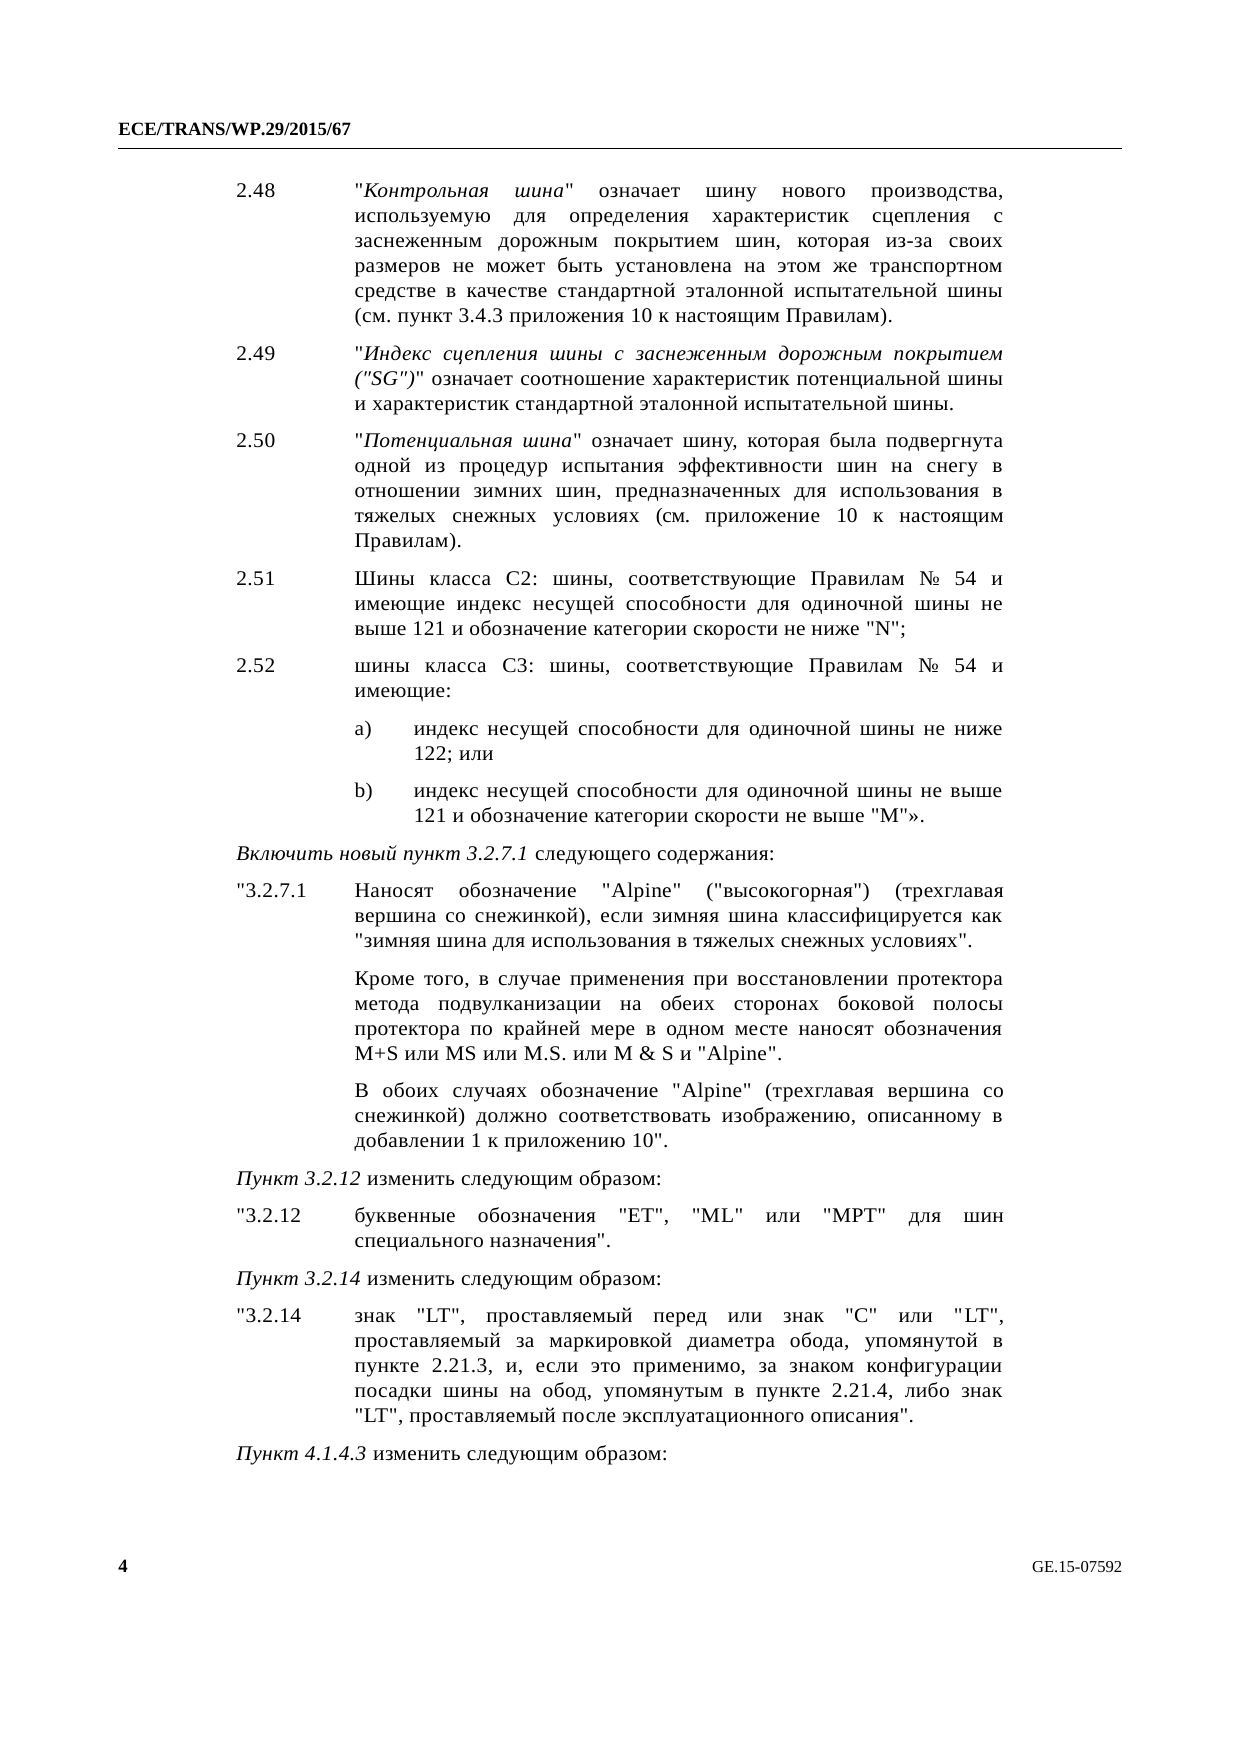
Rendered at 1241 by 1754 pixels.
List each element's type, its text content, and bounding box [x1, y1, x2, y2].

text "3.2.12 буквенные обозначения "ЕТ", "МL" или "МРТ" для шин специального назначения". [236, 1202, 1004, 1252]
text В обоих случаях обозначение "Alpine" (трехглавая вершина со снежинкой) должно соответствовать изображению, описанному в добавлении 1 к приложению 10". [236, 1077, 1004, 1152]
text Пункт 3.2.14 изменить следующим образом: [236, 1265, 1004, 1290]
text Пункт 4.1.4.3 изменить следующим образом: [236, 1440, 1004, 1465]
text b) индекс несущей способности для одиночной шины не выше 121 и обозначение категории скорости не выше "М"». [236, 777, 1004, 827]
text а) индекс несущей способности для одиночной шины не ниже 122; или [236, 715, 1004, 765]
text 2.50 "Потенциальная шина" означает шину, которая была подвергнута одной из процедур испытания эффективности шин на снегу в отношении зимних шин, предназначенных для использования в тяжелых снежных условиях (см. приложение 10 к настоящим Правилам). [236, 427, 1004, 552]
text 2.52 шины класса С3: шины, соответствующие Правилам № 54 и имеющие: [236, 652, 1004, 702]
text Кроме того, в случае применения при восстановлении протектора метода подвулканизации на обеих сторонах боковой полосы протектора по крайней мере в одном месте наносят обозначения M+S или MS или M.S. или M & S и "Alpine". [236, 965, 1004, 1065]
text "3.2.14 знак "LT", проставляемый перед или знак "С" или "LT", проставляемый за маркировкой диаметра обода, упомянутой в пункте 2.21.3, и, если это применимо, за знаком конфигурации посадки шины на обод, упомянутым в пункте 2.21.4, либо знак "LT", проставляемый после эксплуатационного описания". [236, 1302, 1004, 1427]
text 2.48 "Контрольная шина" означает шину нового производства, используемую для определения характеристик сцепления с заснеженным дорожным покрытием шин, которая из-за своих размеров не может быть установлена на этом же транспортном средстве в качестве стандартной эталонной испытательной шины (см. пункт 3.4.3 приложения 10 к настоящим Правилам). [236, 177, 1004, 327]
text "3.2.7.1 Наносят обозначение "Alpine" ("высокогорная") (трехглавая вершина со снежинкой), если зимняя шина классифицируется как "зимняя шина для использования в тяжелых снежных условиях". [236, 877, 1004, 952]
text 2.49 "Индекс сцепления шины с заснеженным дорожным покрытием (″SG″)" означает соотношение характеристик потенциальной шины и характеристик стандартной эталонной испытательной шины. [236, 340, 1004, 415]
text Включить новый пункт 3.2.7.1 следующего содержания: [236, 840, 1004, 865]
text Пункт 3.2.12 изменить следующим образом: [236, 1165, 1004, 1190]
text 2.51 Шины класса С2: шины, соответствующие Правилам № 54 и имеющие индекс несущей способности для одиночной шины не выше 121 и обозначение категории скорости не ниже "N"; [236, 565, 1004, 640]
